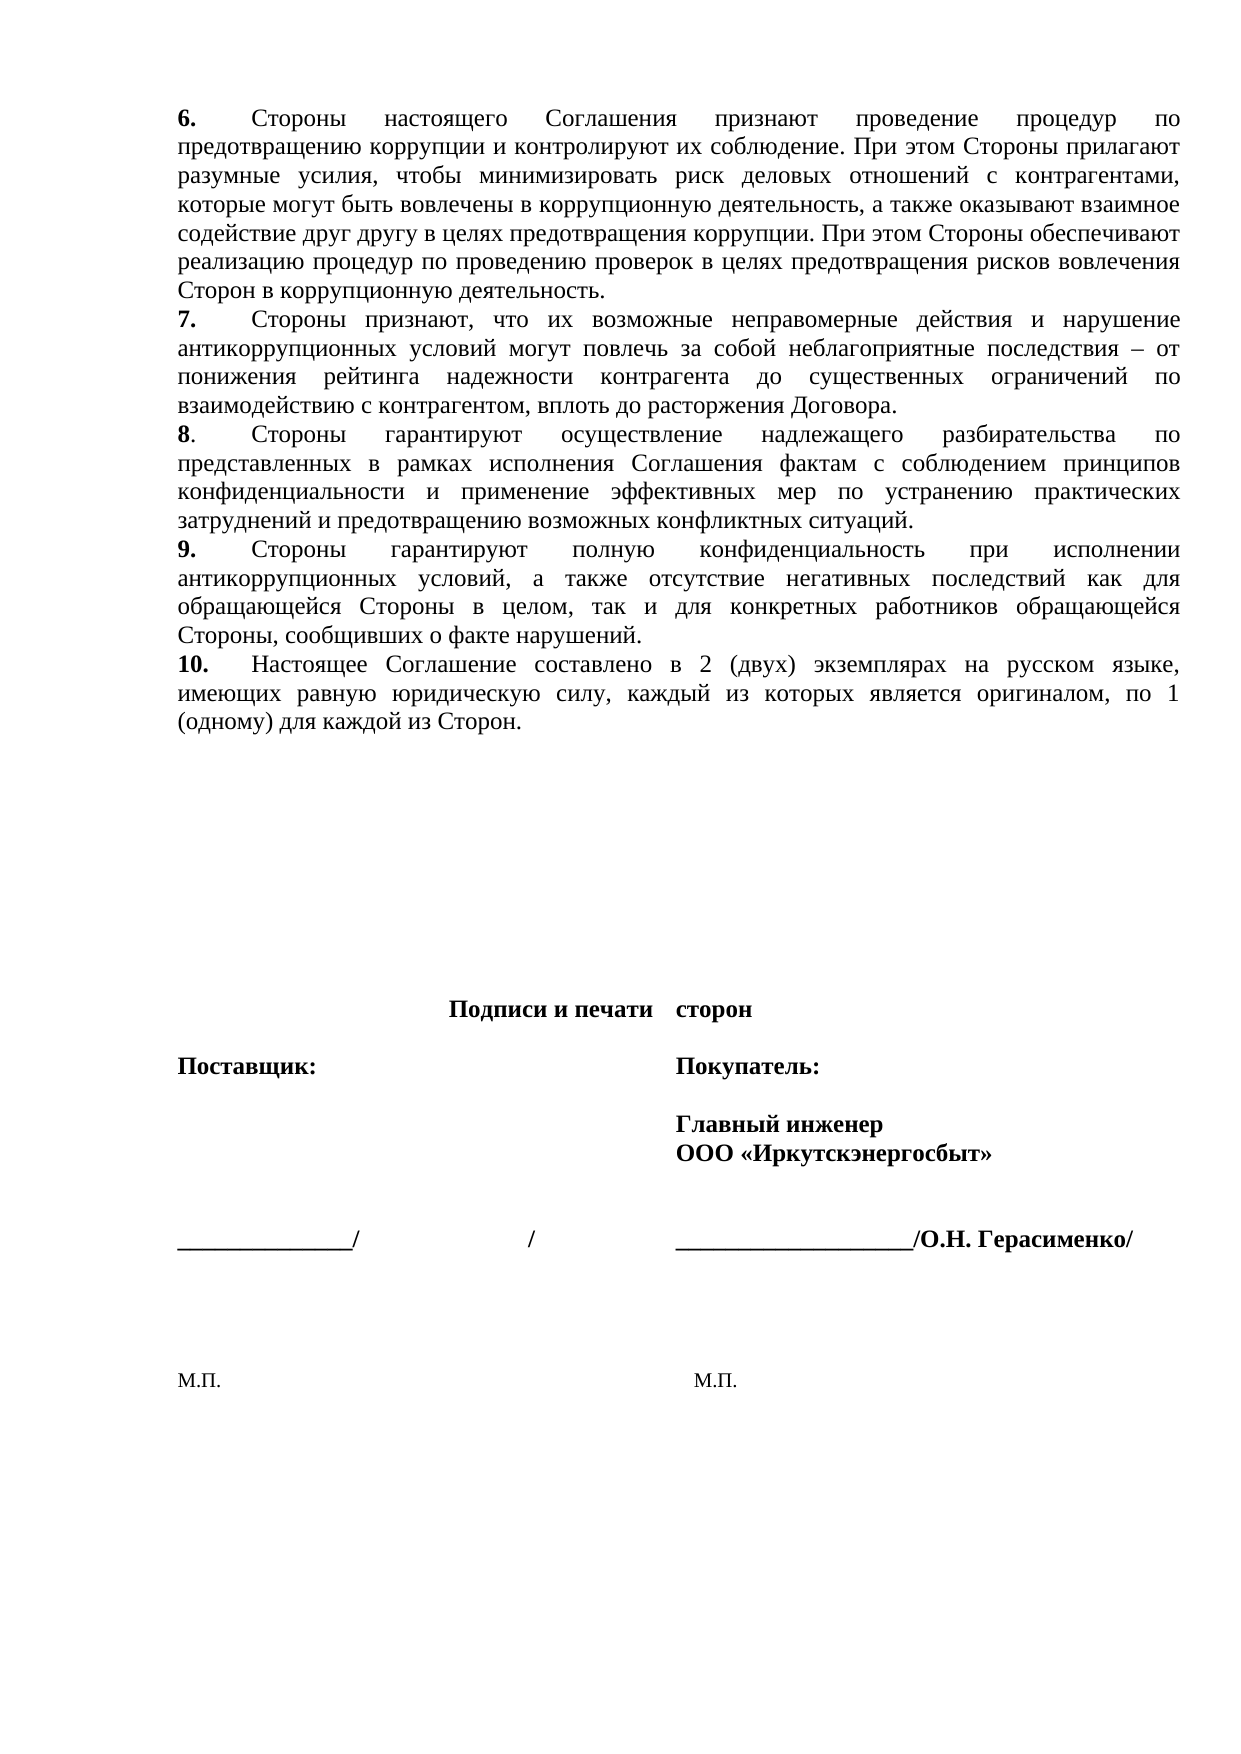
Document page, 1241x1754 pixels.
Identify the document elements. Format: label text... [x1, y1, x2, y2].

text 10. Настоящее Соглашение составлено в 2 (двух) экземплярах на русском языке, имеющих равную юридическую силу, каждый из которых является оригиналом, по 1 (одному) для каждой из Сторон. [177, 649, 1181, 735]
text 6. Стороны настоящего Соглашения признают проведение процедур по предотвращению коррупции и контролируют их соблюдение. При этом Стороны прилагают разумные усилия, чтобы минимизировать риск деловых отношений с контрагентами, которые могут быть вовлечены в коррупционную деятельность, а также оказывают взаимное содействие друг другу в целях предотвращения коррупции. При этом Стороны обеспечивают реализацию процедур по проведению проверок в целях предотвращения рисков вовлечения Сторон в коррупционную деятельность. [177, 103, 1181, 304]
text М.П. М.П. [177, 1368, 1181, 1392]
table_header сторон Покупатель: Главный инженер ООО «Иркутскэнергосбыт» ___________________/О.Н. Герасименко/ [664, 764, 1163, 1310]
table_header Подписи и печати Поставщик: ______________/ / [166, 764, 664, 1310]
text 8. Стороны гарантируют осуществление надлежащего разбирательства по представленных в рамках исполнения Соглашения фактам с соблюдением принципов конфиденциальности и применение эффективных мер по устранению практических затруднений и предотвращению возможных конфликтных ситуаций. [177, 419, 1181, 534]
text 9. Стороны гарантируют полную конфиденциальность при исполнении антикоррупционных условий, а также отсутствие негативных последствий как для обращающейся Стороны в целом, так и для конкретных работников обращающейся Стороны, сообщивших о факте нарушений. [177, 534, 1181, 649]
text 7. Стороны признают, что их возможные неправомерные действия и нарушение антикоррупционных условий могут повлечь за собой неблагоприятные последствия – от понижения рейтинга надежности контрагента до существенных ограничений по взаимодействию с контрагентом, вплоть до расторжения Договора. [177, 304, 1181, 419]
